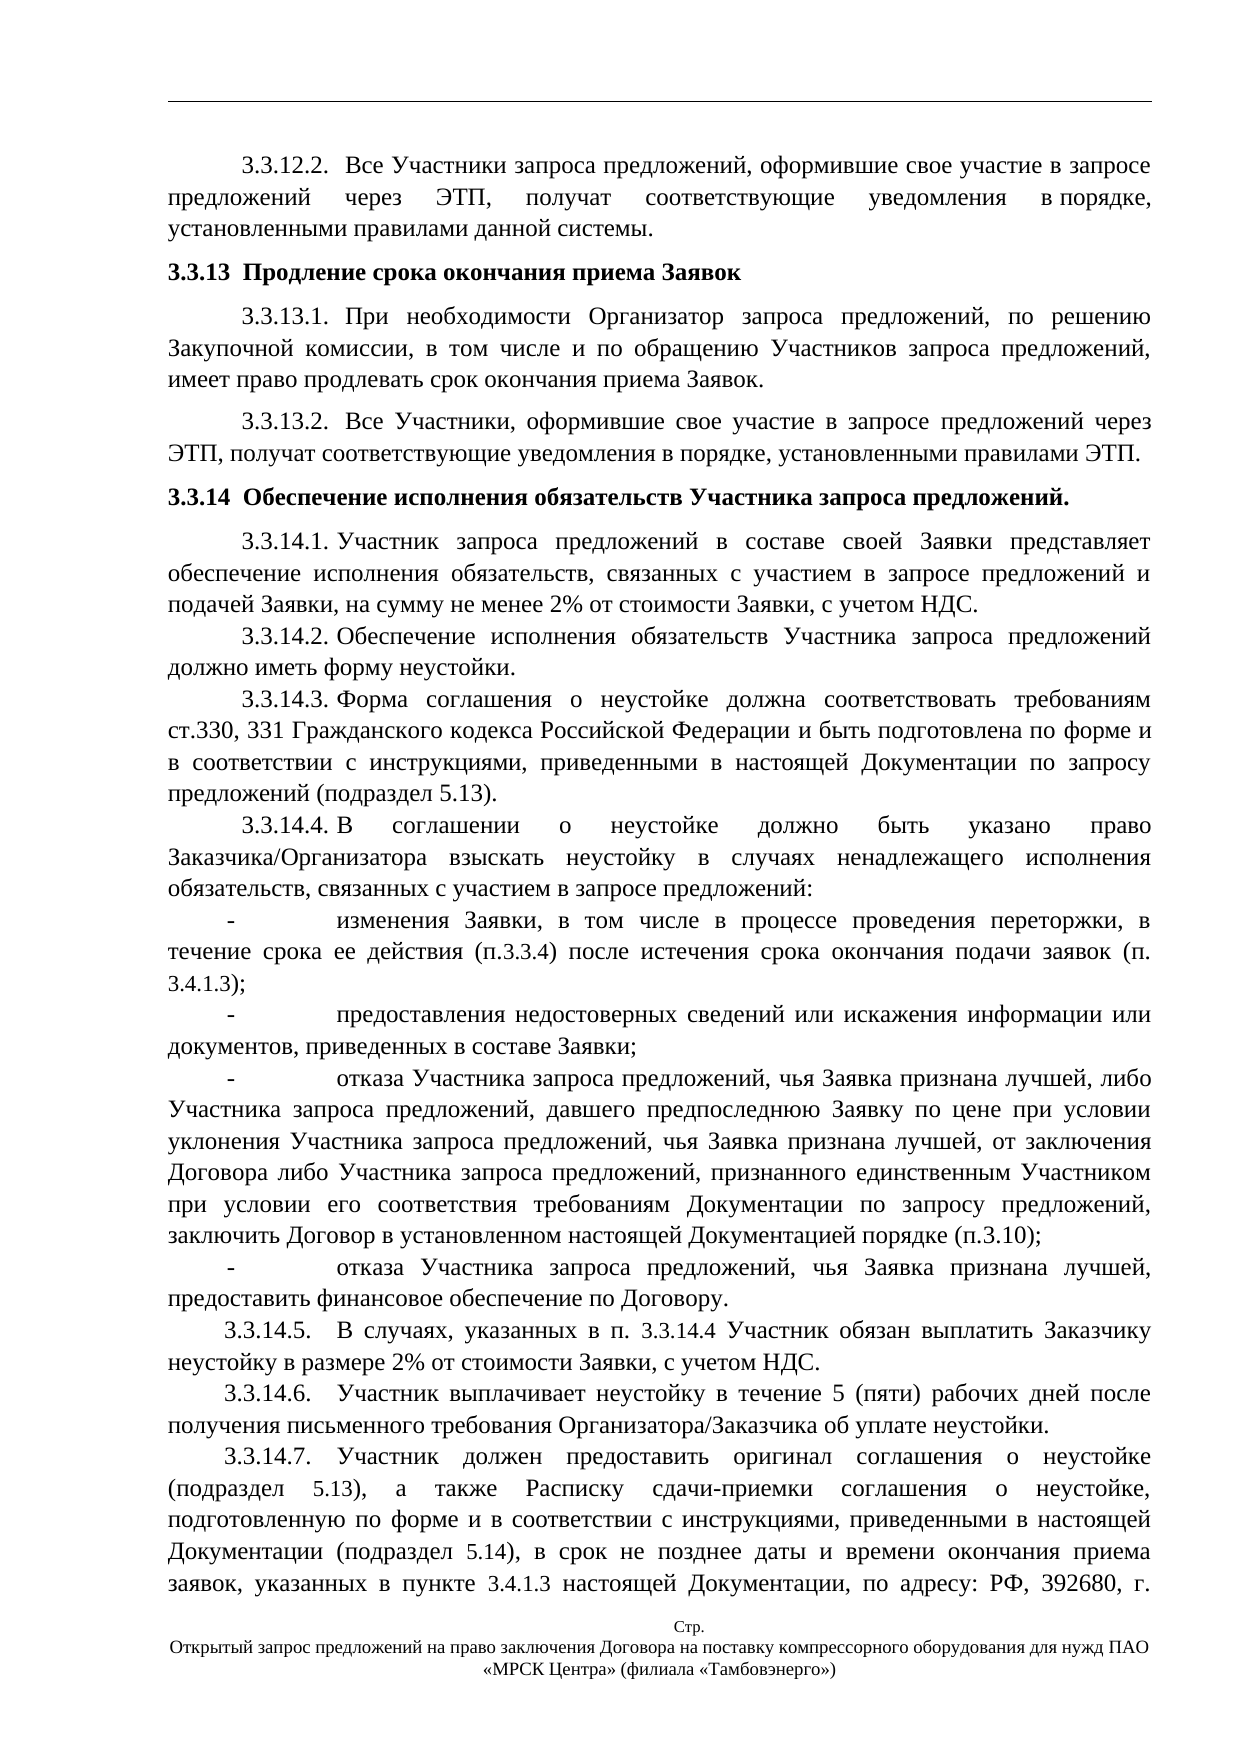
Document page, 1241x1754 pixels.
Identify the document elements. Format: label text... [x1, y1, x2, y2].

subtitle Обеспечение исполнения обязательств Участника запроса предложений. [168, 482, 1152, 511]
list Все Участники запроса предложений, оформившие свое участие в запросе предложений через ЭТП, получат соответствующие уведомления в порядке, установленными правилами данной системы. [168, 150, 1152, 242]
list отказа Участника запроса предложений, чья Заявка признана лучшей, предоставить финансовое обеспечение по Договору. [168, 1252, 1152, 1312]
list При необходимости Организатор запроса предложений, по решению Закупочной комиссии, в том числе и по обращению Участников запроса предложений, имеет право продлевать срок окончания приема Заявок. [168, 301, 1152, 393]
list предоставления недостоверных сведений или искажения информации или документов, приведенных в составе Заявки; [168, 999, 1152, 1060]
list Участник выплачивает неустойку в течение 5 (пяти) рабочих дней после получения письменного требования Организатора/Заказчика об уплате неустойки. [168, 1378, 1152, 1438]
list Обеспечение исполнения обязательств Участника запроса предложений должно иметь форму неустойки. [168, 621, 1152, 681]
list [168, 1441, 1152, 1596]
list отказа Участника запроса предложений, чья Заявка признана лучшей, либо Участника запроса предложений, давшего предпоследнюю Заявку по цене при условии уклонения Участника запроса предложений, чья Заявка признана лучшей, от заключения Договора либо Участника запроса предложений, признанного единственным Участником при условии его соответствия требованиям Документации по запросу предложений, заключить Договор в установленном настоящей Документацией порядке (п.3.10); [168, 1063, 1152, 1249]
subtitle Продление срока окончания приема Заявок [168, 257, 1152, 286]
list Участник запроса предложений в составе своей Заявки представляет обеспечение исполнения обязательств, связанных с участием в запросе предложений и подачей Заявки, на сумму не менее 2% от стоимости Заявки, с учетом НДС. [168, 526, 1152, 618]
list В соглашении о неустойке должно быть указано право Заказчика/Организатора взыскать неустойку в случаях ненадлежащего исполнения обязательств, связанных с участием в запросе предложений: [168, 810, 1152, 902]
list Форма соглашения о неустойке должна соответствовать требованиям ст.330, 331 Гражданского кодекса Российской Федерации и быть подготовлена по форме и в соответствии с инструкциями, приведенными в настоящей Документации по запросу предложений (подраздел 5.13). [168, 684, 1152, 807]
list изменения Заявки, в том числе в процессе проведения переторжки, в течение срока ее действия (п.3.3.4) после истечения срока окончания подачи заявок (п. 3.4.1.3); [168, 905, 1152, 997]
list В случаях, указанных в п. 3.3.14.4 Участник обязан выплатить Заказчику неустойку в размере 2% от стоимости Заявки, с учетом НДС. [168, 1315, 1152, 1375]
list Все Участники, оформившие свое участие в запросе предложений через ЭТП, получат соответствующие уведомления в порядке, установленными правилами ЭТП. [168, 406, 1152, 467]
